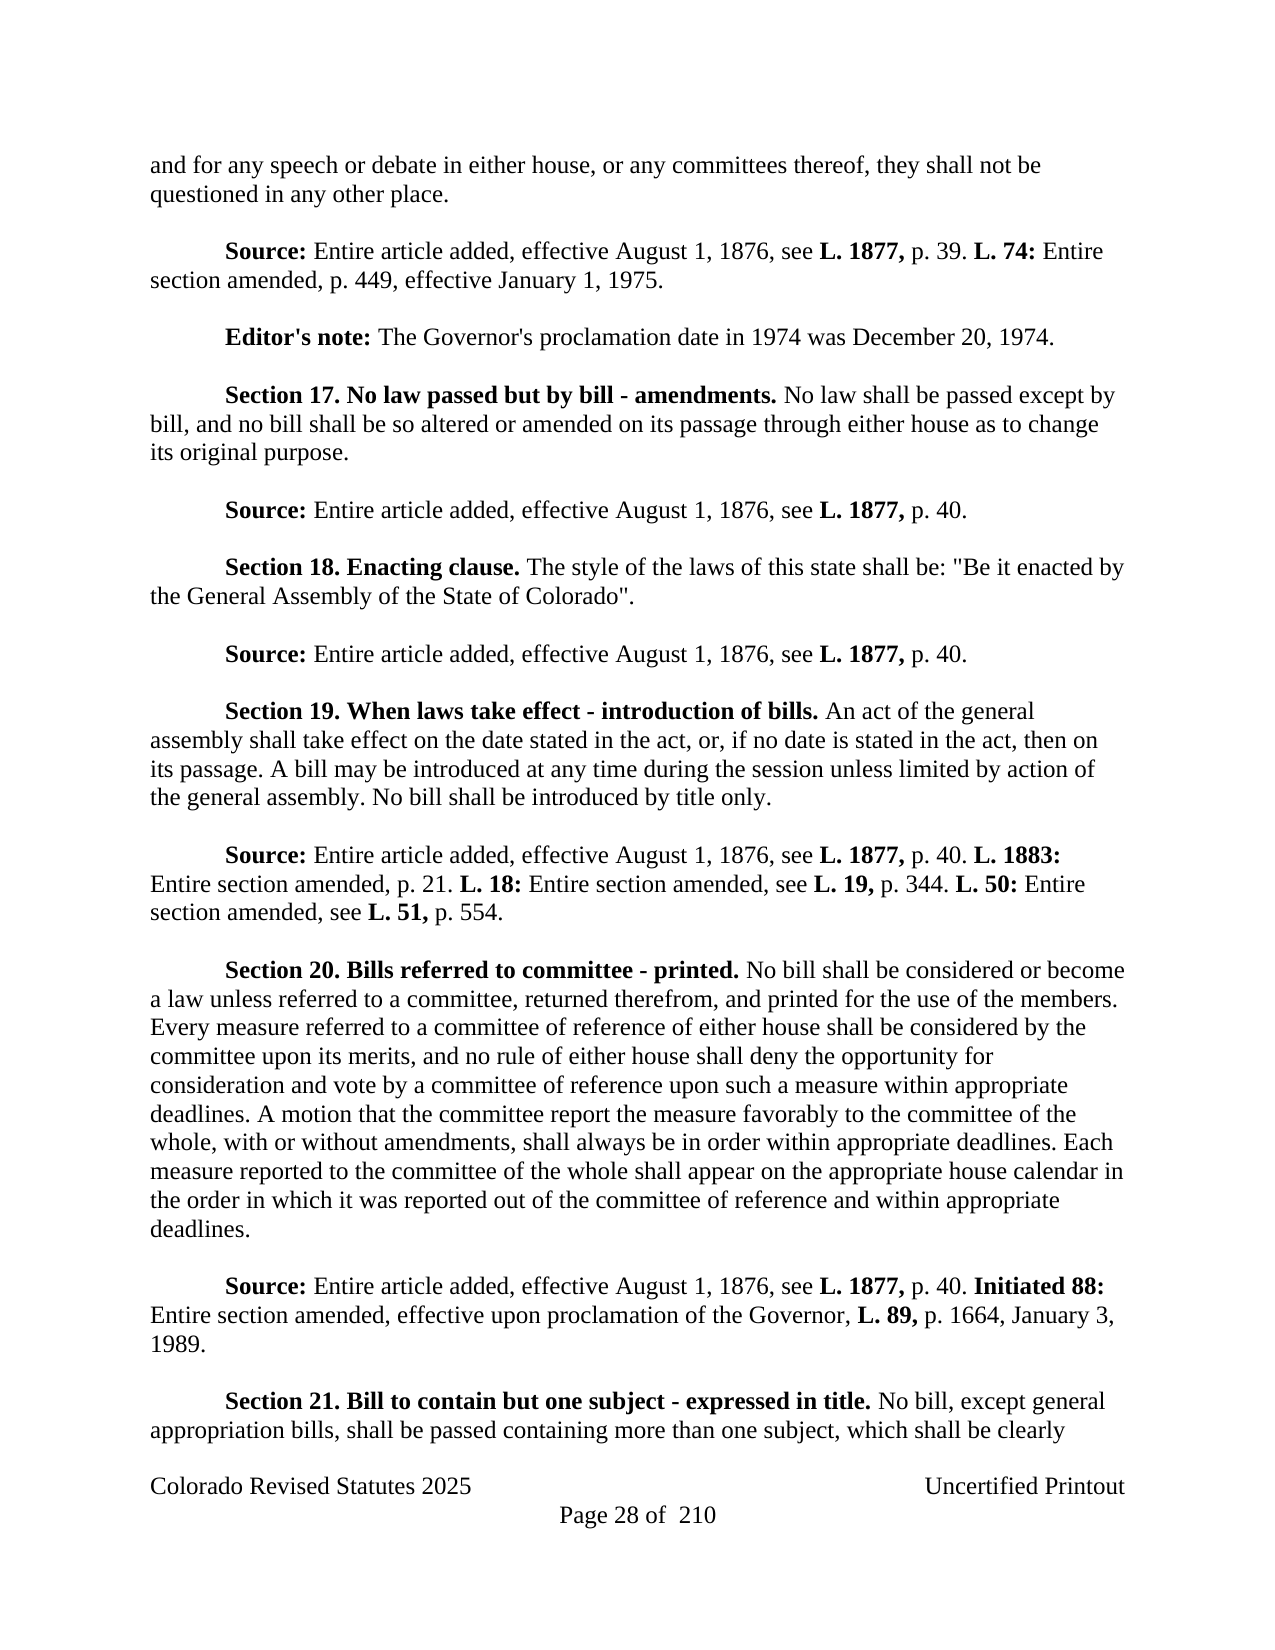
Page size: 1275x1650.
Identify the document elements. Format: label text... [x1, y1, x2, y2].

text Source: Entire article added, effective August 1, 1876, see L. 1877, p. 40. L. 1883: Entire section amended, p. 21. L. 18: Entire section amended, see L. 19, p. 344. L. 50: Entire section amended, see L. 51, p. 554. [150, 840, 1125, 926]
text Editor's note: The Governor's proclamation date in 1974 was December 20, 1974. [150, 322, 1125, 351]
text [150, 150, 1125, 207]
text Section 19. When laws take effect - introduction of bills. An act of the general assembly shall take effect on the date stated in the act, or, if no date is stated in the act, then on its passage. A bill may be introduced at any time during the session unless limited by action of the general assembly. No bill shall be introduced by title only. [150, 696, 1125, 811]
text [150, 1386, 1125, 1444]
text Source: Entire article added, effective August 1, 1876, see L. 1877, p. 40. [150, 639, 1125, 667]
text Section 18. Enacting clause. The style of the laws of this state shall be: "Be it enacted by the General Assembly of the State of Colorado". [150, 552, 1125, 610]
text Source: Entire article added, effective August 1, 1876, see L. 1877, p. 39. L. 74: Entire section amended, p. 449, effective January 1, 1975. [150, 236, 1125, 294]
text Source: Entire article added, effective August 1, 1876, see L. 1877, p. 40. [150, 495, 1125, 524]
text Section 17. No law passed but by bill - amendments. No law shall be passed except by bill, and no bill shall be so altered or amended on its passage through either house as to change its original purpose. [150, 380, 1125, 466]
text Section 20. Bills referred to committee - printed. No bill shall be considered or become a law unless referred to a committee, returned therefrom, and printed for the use of the members. Every measure referred to a committee of reference of either house shall be considered by the committee upon its merits, and no rule of either house shall deny the opportunity for consideration and vote by a committee of reference upon such a measure within appropriate deadlines. A motion that the committee report the measure favorably to the committee of the whole, with or without amendments, shall always be in order within appropriate deadlines. Each measure reported to the committee of the whole shall appear on the appropriate house calendar in the order in which it was reported out of the committee of reference and within appropriate deadlines. [150, 955, 1125, 1242]
text Source: Entire article added, effective August 1, 1876, see L. 1877, p. 40. Initiated 88: Entire section amended, effective upon proclamation of the Governor, L. 89, p. 1664, January 3, 1989. [150, 1271, 1125, 1357]
